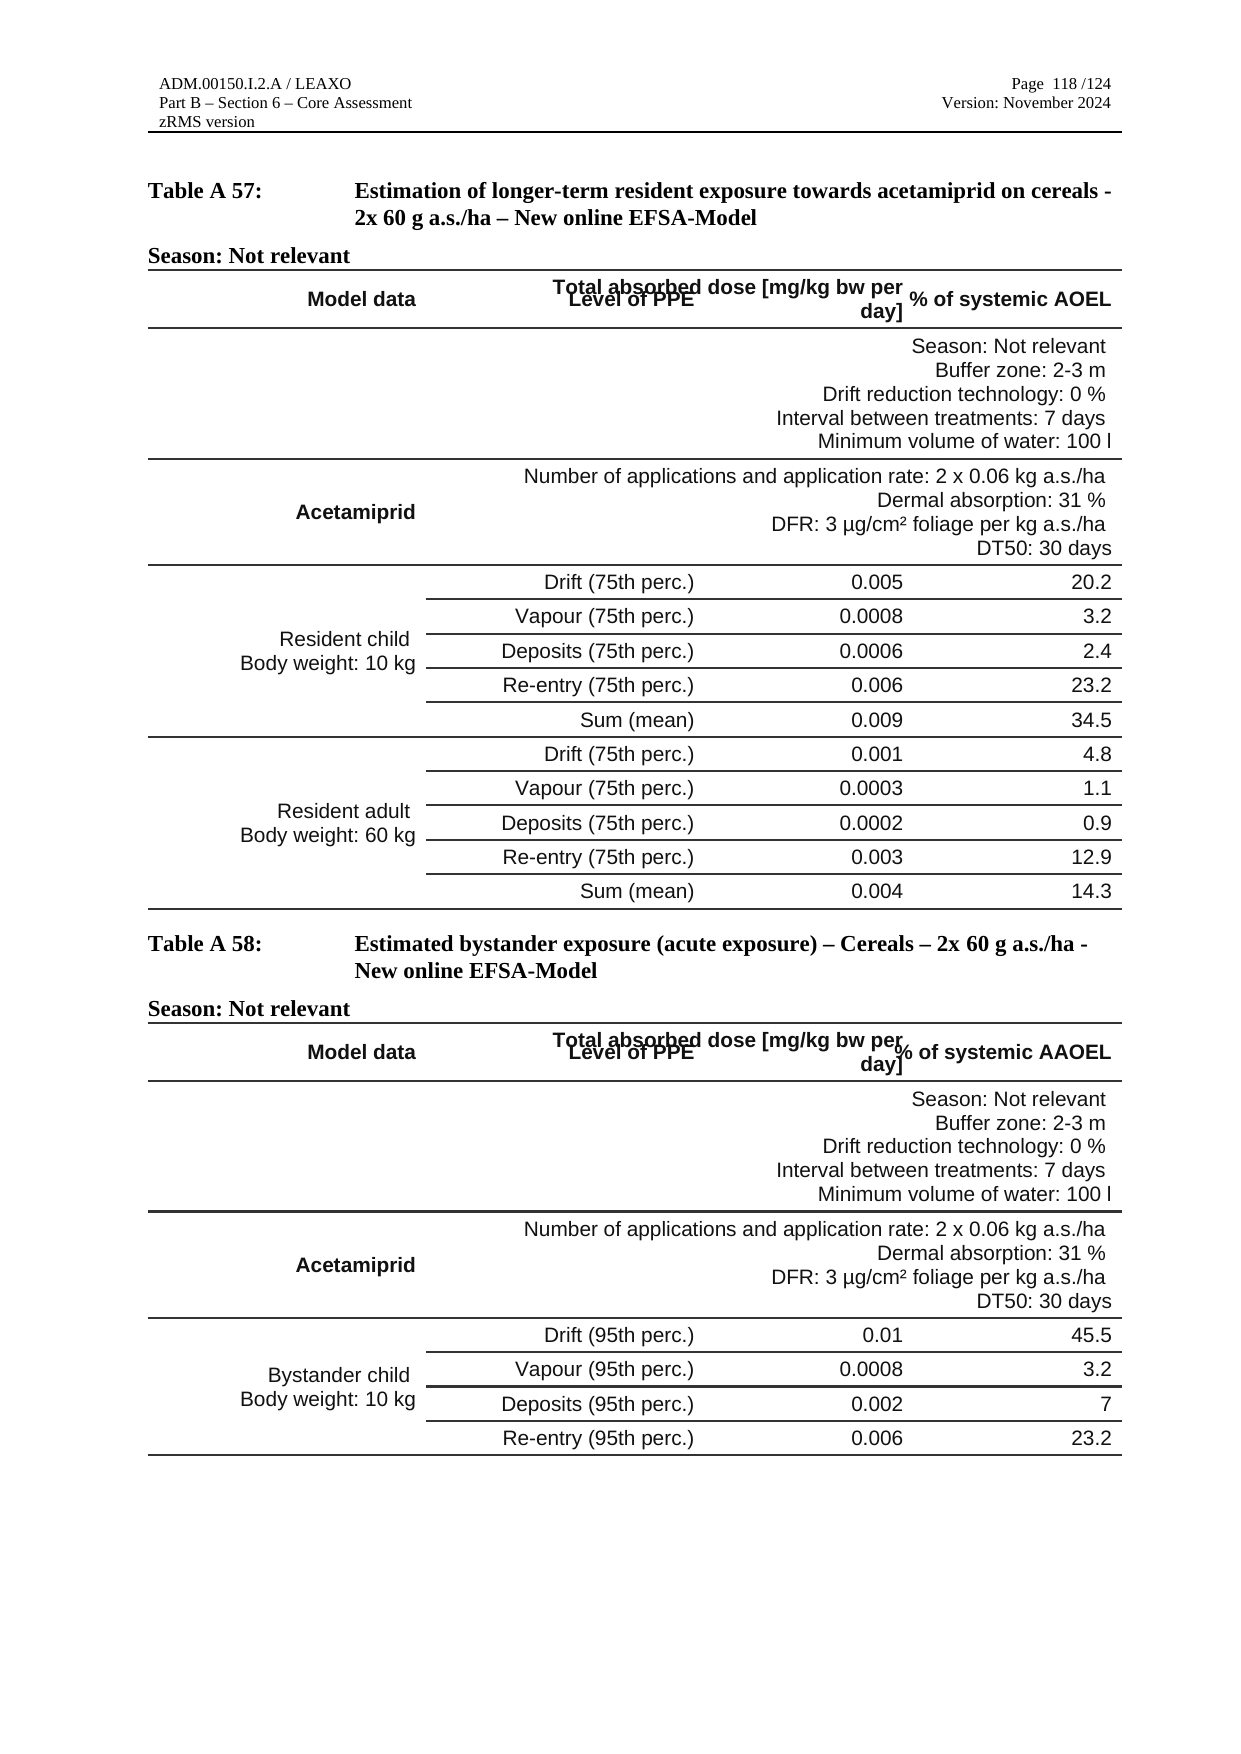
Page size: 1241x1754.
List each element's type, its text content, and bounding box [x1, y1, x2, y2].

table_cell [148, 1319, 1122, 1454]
text Table A 58: Estimated bystander exposure (acute exposure) – Cereals – 2x 60 g a.s./ha - New online EFSA-Model [148, 930, 1122, 983]
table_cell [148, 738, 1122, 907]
text Season: Not relevant [148, 242, 1122, 269]
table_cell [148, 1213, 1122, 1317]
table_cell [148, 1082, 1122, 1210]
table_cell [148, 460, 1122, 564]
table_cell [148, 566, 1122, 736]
text Table A 57: Estimation of longer-term resident exposure towards acetamiprid on cereals - 2x 60 g a.s./ha – New online EFSA-Model [148, 177, 1122, 230]
text Season: Not relevant [148, 996, 1122, 1022]
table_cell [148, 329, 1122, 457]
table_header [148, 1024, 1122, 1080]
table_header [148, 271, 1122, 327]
